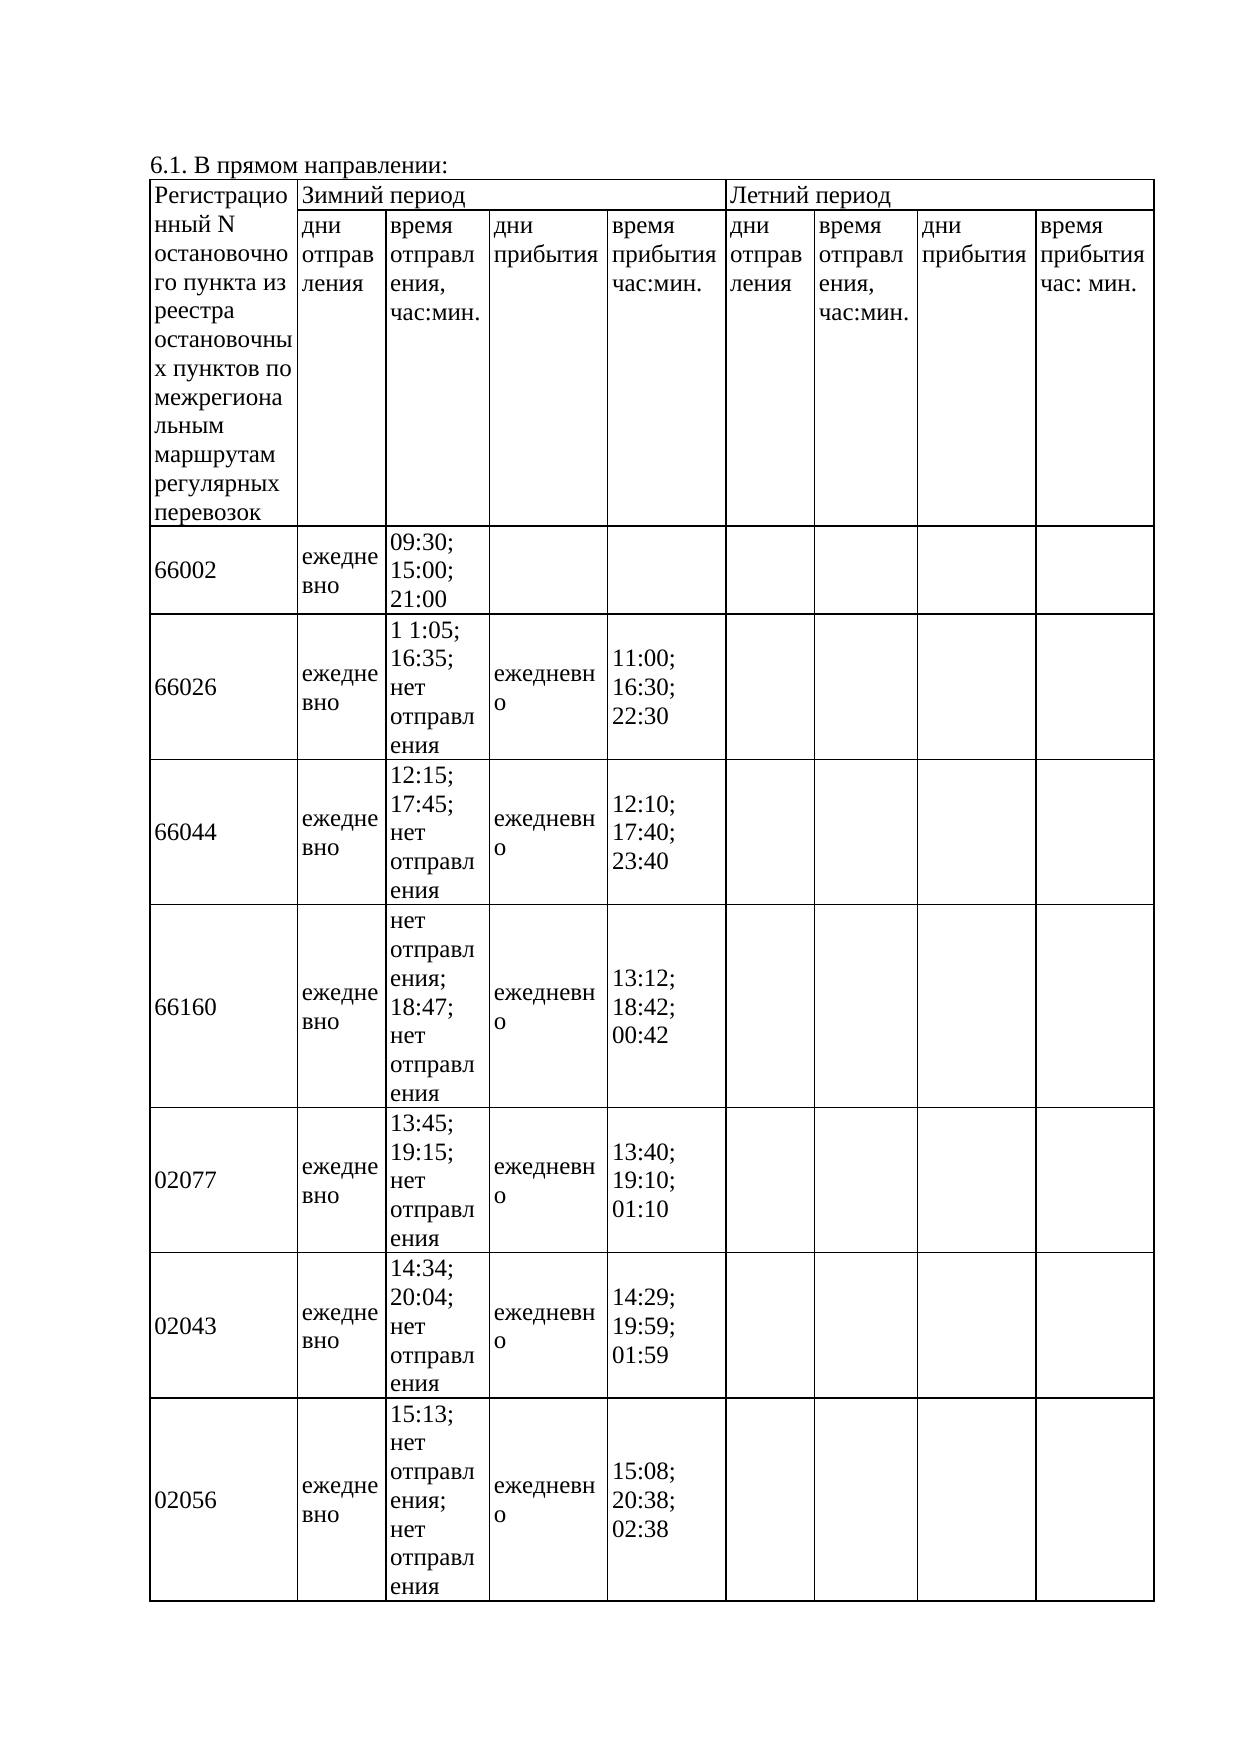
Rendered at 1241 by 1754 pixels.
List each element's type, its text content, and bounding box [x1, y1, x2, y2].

table_cell [1037, 1399, 1153, 1600]
table_cell [1037, 527, 1153, 613]
table_cell [918, 760, 1035, 904]
table_cell 1 1:05; 16:35; нет отправления [387, 615, 489, 758]
table_cell [815, 760, 917, 904]
table_cell ежедневно [490, 615, 607, 758]
text 6.1. В прямом направлении: [150, 150, 1090, 179]
table_cell 12:10; 17:40; 23:40 [608, 760, 725, 904]
table_cell [1037, 760, 1153, 904]
table_cell ежедневно [490, 1108, 607, 1252]
table_cell ежедневно [298, 1399, 385, 1600]
table_cell [918, 1253, 1035, 1397]
table_cell 02043 [151, 1253, 297, 1397]
table_cell [815, 1399, 917, 1600]
table_cell ежедневно [490, 760, 607, 904]
table_cell 14:34; 20:04; нет отправления [387, 1253, 489, 1397]
table_cell [727, 527, 814, 613]
table_cell 66160 [151, 905, 297, 1107]
table_cell [918, 527, 1035, 613]
table_cell [727, 905, 814, 1107]
table_cell [608, 527, 725, 613]
table_cell 09:30; 15:00; 21:00 [387, 527, 489, 613]
table_cell ежедневно [490, 1253, 607, 1397]
table_cell время прибытия час: мин. [1037, 211, 1153, 525]
table_cell [727, 1399, 814, 1600]
table_cell [727, 1253, 814, 1397]
table_cell 14:29; 19:59; 01:59 [608, 1253, 725, 1397]
table_cell [1037, 1108, 1153, 1252]
table_cell [490, 527, 607, 613]
table_cell 13:45; 19:15; нет отправления [387, 1108, 489, 1252]
table_cell [918, 1108, 1035, 1252]
table_cell [1037, 905, 1153, 1107]
table_cell [727, 615, 814, 758]
table_header Летний период [727, 180, 1153, 209]
table_cell ежедневно [298, 1253, 385, 1397]
table_cell [815, 527, 917, 613]
table_cell 66044 [151, 760, 297, 904]
table_cell ежедневно [298, 1108, 385, 1252]
table_cell ежедневно [490, 905, 607, 1107]
table_cell [918, 1399, 1035, 1600]
table_cell [727, 1108, 814, 1252]
table_cell [1037, 1253, 1153, 1397]
table_cell нет отправления; 18:47; нет отправления [387, 905, 489, 1107]
table_cell [815, 1108, 917, 1252]
table_cell [815, 1253, 917, 1397]
table_cell [815, 615, 917, 758]
table_cell дни прибытия [918, 211, 1035, 525]
table_cell дни отправления [298, 211, 385, 525]
table_cell ежедневно [298, 527, 385, 613]
table_cell [918, 905, 1035, 1107]
table_cell 66026 [151, 615, 297, 758]
table_cell ежедневно [298, 615, 385, 758]
table_cell 15:08; 20:38; 02:38 [608, 1399, 725, 1600]
table_cell 02056 [151, 1399, 297, 1600]
table_header Регистрационный N остановочного пункта из реестра остановочных пунктов по межрегиональным маршрутам регулярных перевозок [151, 180, 297, 525]
table_cell 11:00; 16:30; 22:30 [608, 615, 725, 758]
table_cell [1037, 615, 1153, 758]
table_cell [727, 760, 814, 904]
table_cell ежедневно [298, 760, 385, 904]
table_cell дни отправления [727, 211, 814, 525]
table_cell 12:15; 17:45; нет отправления [387, 760, 489, 904]
table_cell дни прибытия [490, 211, 607, 525]
table_header Зимний период [298, 180, 725, 209]
table_cell 13:12; 18:42; 00:42 [608, 905, 725, 1107]
table_cell ежедневно [298, 905, 385, 1107]
table_cell 66002 [151, 527, 297, 613]
table_cell ежедневно [490, 1399, 607, 1600]
table_cell [815, 905, 917, 1107]
table_cell время отправления, час:мин. [815, 211, 917, 525]
table_cell 13:40; 19:10; 01:10 [608, 1108, 725, 1252]
table_cell время прибытия час:мин. [608, 211, 725, 525]
table_cell [918, 615, 1035, 758]
table_cell время отправления, час:мин. [387, 211, 489, 525]
table_cell 02077 [151, 1108, 297, 1252]
table_cell 15:13; нет отправления; нет отправления [387, 1399, 489, 1600]
